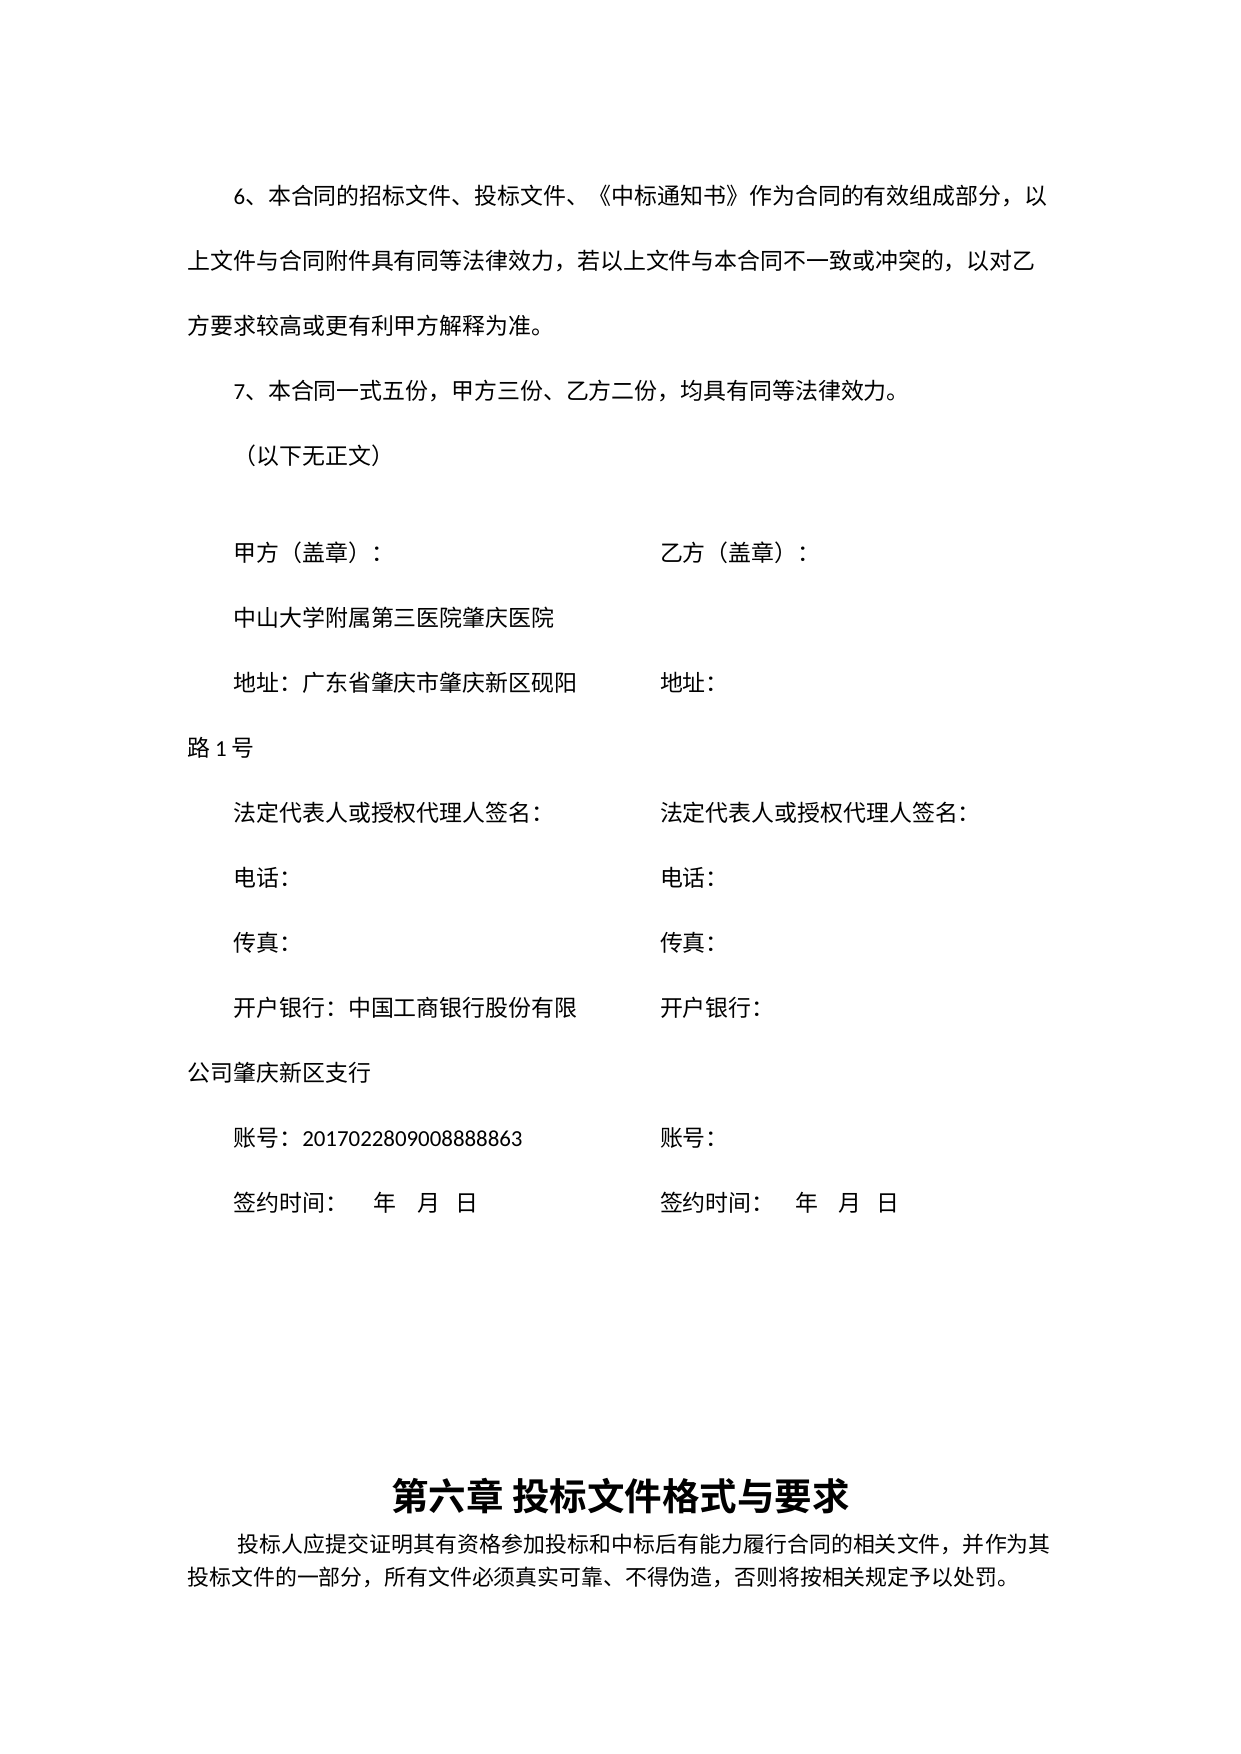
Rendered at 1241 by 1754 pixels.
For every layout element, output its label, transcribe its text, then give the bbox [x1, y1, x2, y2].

table_cell 账号： [603, 1105, 1040, 1169]
table_cell 开户银行：中国工商银行股份有限公司肇庆新区支行 [176, 975, 603, 1104]
text 第六章 投标文件格式与要求 [187, 1462, 1053, 1527]
table_cell 电话： [176, 845, 603, 909]
table_cell 账号：2017022809008888863 [176, 1105, 603, 1169]
text 投标人应提交证明其有资格参加投标和中标后有能力履行合同的相关文件，并作为其投标文件的一部分，所有文件必须真实可靠、不得伪造，否则将按相关规定予以处罚。 [187, 1527, 1053, 1592]
table_cell 传真： [176, 910, 603, 974]
table_cell 开户银行： [603, 975, 1040, 1104]
table_header 乙方（盖章）： [603, 520, 1040, 649]
text 6、本合同的招标文件、投标文件、《中标通知书》作为合同的有效组成部分，以上文件与合同附件具有同等法律效力，若以上文件与本合同不一致或冲突的，以对乙方要求较高或更有利甲方解释为准。 [187, 162, 1053, 357]
table_cell 签约时间： 年 月 日 [176, 1170, 603, 1234]
table_cell 地址：广东省肇庆市肇庆新区砚阳路1号 [176, 650, 603, 779]
table_header 甲方（盖章）： 中山大学附属第三医院肇庆医院 [176, 520, 603, 649]
table_cell 地址： [603, 650, 1040, 779]
table_cell 法定代表人或授权代理人签名： [603, 780, 1040, 844]
text 7、本合同一式五份，甲方三份、乙方二份，均具有同等法律效力。 [187, 357, 1053, 422]
text （以下无正文） [187, 422, 1053, 487]
table_cell 传真： [603, 910, 1040, 974]
table_cell 法定代表人或授权代理人签名： [176, 780, 603, 844]
table_cell 电话： [603, 845, 1040, 909]
table_cell 签约时间： 年 月 日 [603, 1170, 1040, 1234]
